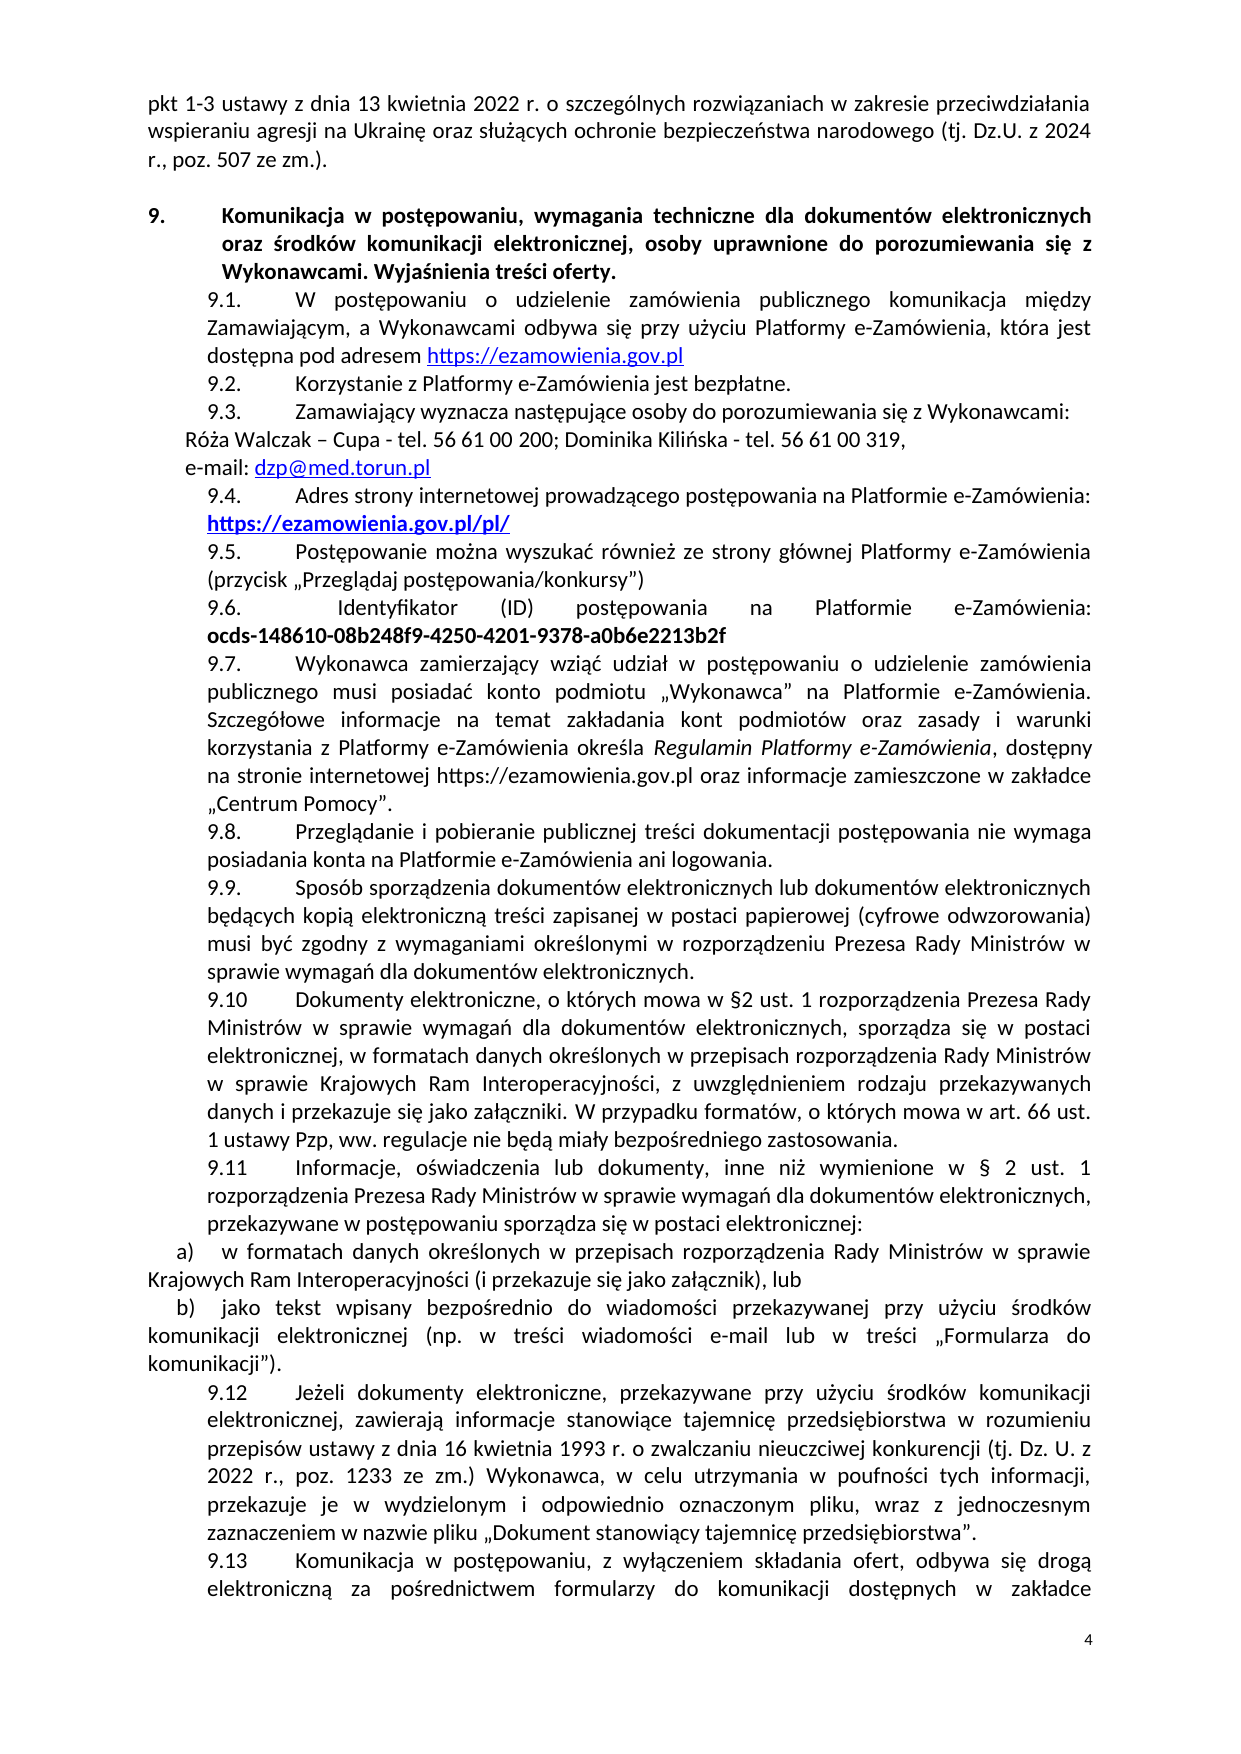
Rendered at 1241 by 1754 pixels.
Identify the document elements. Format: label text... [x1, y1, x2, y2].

list W postępowaniu o udzielenie zamówienia publicznego komunikacja między Zamawiającym, a Wykonawcami odbywa się przy użyciu Platformy e-Zamówienia, która jest dostępna pod adresem https://ezamowienia.gov.pl [207, 285, 1092, 369]
list Jeżeli dokumenty elektroniczne, przekazywane przy użyciu środków komunikacji elektronicznej, zawierają informacje stanowiące tajemnicę przedsiębiorstwa w rozumieniu przepisów ustawy z dnia 16 kwietnia 1993 r. o zwalczaniu nieuczciwej konkurencji (tj. Dz. U. z 2022 r., poz. 1233 ze zm.) Wykonawca, w celu utrzymania w poufności tych informacji, przekazuje je w wydzielonym i odpowiednio oznaczonym pliku, wraz z jednoczesnym zaznaczeniem w nazwie pliku „Dokument stanowiący tajemnicę przedsiębiorstwa”. [207, 1378, 1092, 1546]
list Postępowanie można wyszukać również ze strony głównej Platformy e-Zamówienia (przycisk „Przeglądaj postępowania/konkursy”) [207, 537, 1092, 593]
list Przeglądanie i pobieranie publicznej treści dokumentacji postępowania nie wymaga posiadania konta na Platformie e-Zamówienia ani logowania. [207, 817, 1092, 873]
list Identyfikator (ID) postępowania na Platformie e-Zamówienia: ocds-148610-08b248f9-4250-4201-9378-a0b6e2213b2f [207, 593, 1092, 649]
list Korzystanie z Platformy e-Zamówienia jest bezpłatne. [207, 369, 1092, 397]
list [148, 89, 1092, 173]
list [207, 1546, 1092, 1602]
list Adres strony internetowej prowadzącego postępowania na Platformie e-Zamówienia: https://ezamowienia.gov.pl/pl/ [207, 481, 1092, 537]
text e-mail: dzp@med.torun.pl [185, 453, 1092, 481]
list Zamawiający wyznacza następujące osoby do porozumiewania się z Wykonawcami: [207, 397, 1092, 425]
list jako tekst wpisany bezpośrednio do wiadomości przekazywanej przy użyciu środków komunikacji elektronicznej (np. w treści wiadomości e-mail lub w treści „Formularza do komunikacji”). [148, 1293, 1092, 1378]
list Dokumenty elektroniczne, o których mowa w §2 ust. 1 rozporządzenia Prezesa Rady Ministrów w sprawie wymagań dla dokumentów elektronicznych, sporządza się w postaci elektronicznej, w formatach danych określonych w przepisach rozporządzenia Rady Ministrów w sprawie Krajowych Ram Interoperacyjności, z uwzględnieniem rodzaju przekazywanych danych i przekazuje się jako załączniki. W przypadku formatów, o których mowa w art. 66 ust. 1 ustawy Pzp, ww. regulacje nie będą miały bezpośredniego zastosowania. [207, 985, 1092, 1153]
list Komunikacja w postępowaniu, wymagania techniczne dla dokumentów elektronicznych oraz środków komunikacji elektronicznej, osoby uprawnione do porozumiewania się z Wykonawcami. Wyjaśnienia treści oferty. [148, 201, 1092, 285]
text Róża Walczak – Cupa - tel. 56 61 00 200; Dominika Kilińska - tel. 56 61 00 319, [185, 425, 1092, 453]
list Wykonawca zamierzający wziąć udział w postępowaniu o udzielenie zamówienia publicznego musi posiadać konto podmiotu „Wykonawca” na Platformie e-Zamówienia. Szczegółowe informacje na temat zakładania kont podmiotów oraz zasady i warunki korzystania z Platformy e-Zamówienia określa Regulamin Platformy e-Zamówienia, dostępny na stronie internetowej https://ezamowienia.gov.pl oraz informacje zamieszczone w zakładce „Centrum Pomocy”. [207, 649, 1092, 817]
list w formatach danych określonych w przepisach rozporządzenia Rady Ministrów w sprawie Krajowych Ram Interoperacyjności (i przekazuje się jako załącznik), lub [148, 1237, 1092, 1293]
list Informacje, oświadczenia lub dokumenty, inne niż wymienione w § 2 ust. 1 rozporządzenia Prezesa Rady Ministrów w sprawie wymagań dla dokumentów elektronicznych, przekazywane w postępowaniu sporządza się w postaci elektronicznej: [207, 1153, 1092, 1237]
list Sposób sporządzenia dokumentów elektronicznych lub dokumentów elektronicznych będących kopią elektroniczną treści zapisanej w postaci papierowej (cyfrowe odwzorowania) musi być zgodny z wymaganiami określonymi w rozporządzeniu Prezesa Rady Ministrów w sprawie wymagań dla dokumentów elektronicznych. [207, 873, 1092, 985]
